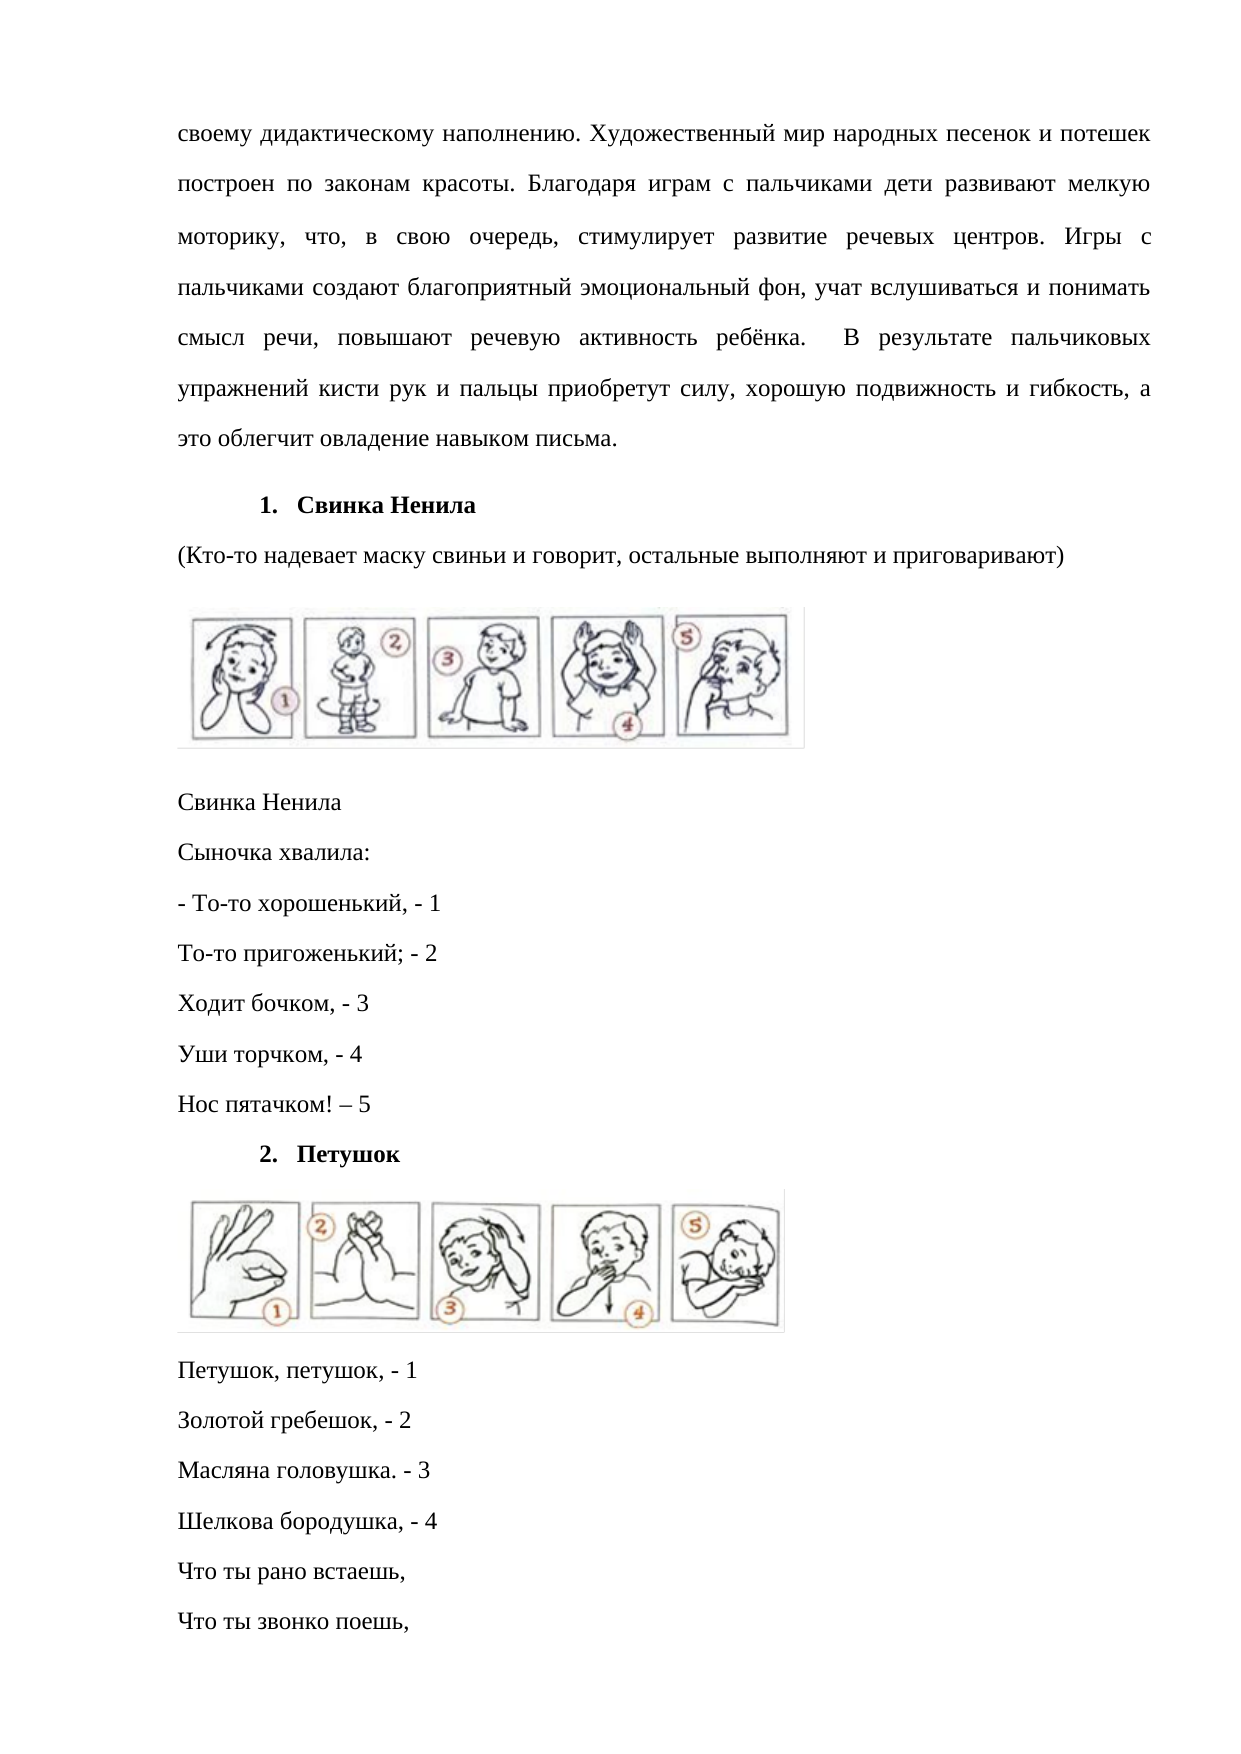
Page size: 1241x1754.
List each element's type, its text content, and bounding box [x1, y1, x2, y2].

picture [177, 607, 806, 750]
text То-то пригоженький; - 2 [177, 938, 1152, 967]
text Ходит бочком, - 3 [177, 988, 1152, 1017]
text Что ты рано встаешь, [177, 1556, 1152, 1585]
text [177, 118, 1152, 452]
text Сыночка хвалила: [177, 837, 1152, 866]
text Петушок, петушок, - 1 [177, 1355, 1152, 1383]
text Золотой гребешок, - 2 [177, 1405, 1152, 1434]
text Масляна головушка. - 3 [177, 1455, 1152, 1484]
text - То-то хорошенький, - 1 [177, 888, 1152, 916]
text Что ты звонко поешь, [177, 1606, 1152, 1635]
text Нос пятачком! – 5 [177, 1089, 1152, 1118]
text Шелкова бородушка, - 4 [177, 1506, 1152, 1534]
list Свинка Ненила [259, 490, 1152, 519]
list Петушок [259, 1139, 1152, 1168]
text Уши торчком, - 4 [177, 1039, 1152, 1067]
text Свинка Ненила [177, 787, 1152, 816]
picture [177, 1189, 786, 1334]
text (Кто-то надевает маску свиньи и говорит, остальные выполняют и приговаривают) [177, 540, 1152, 569]
